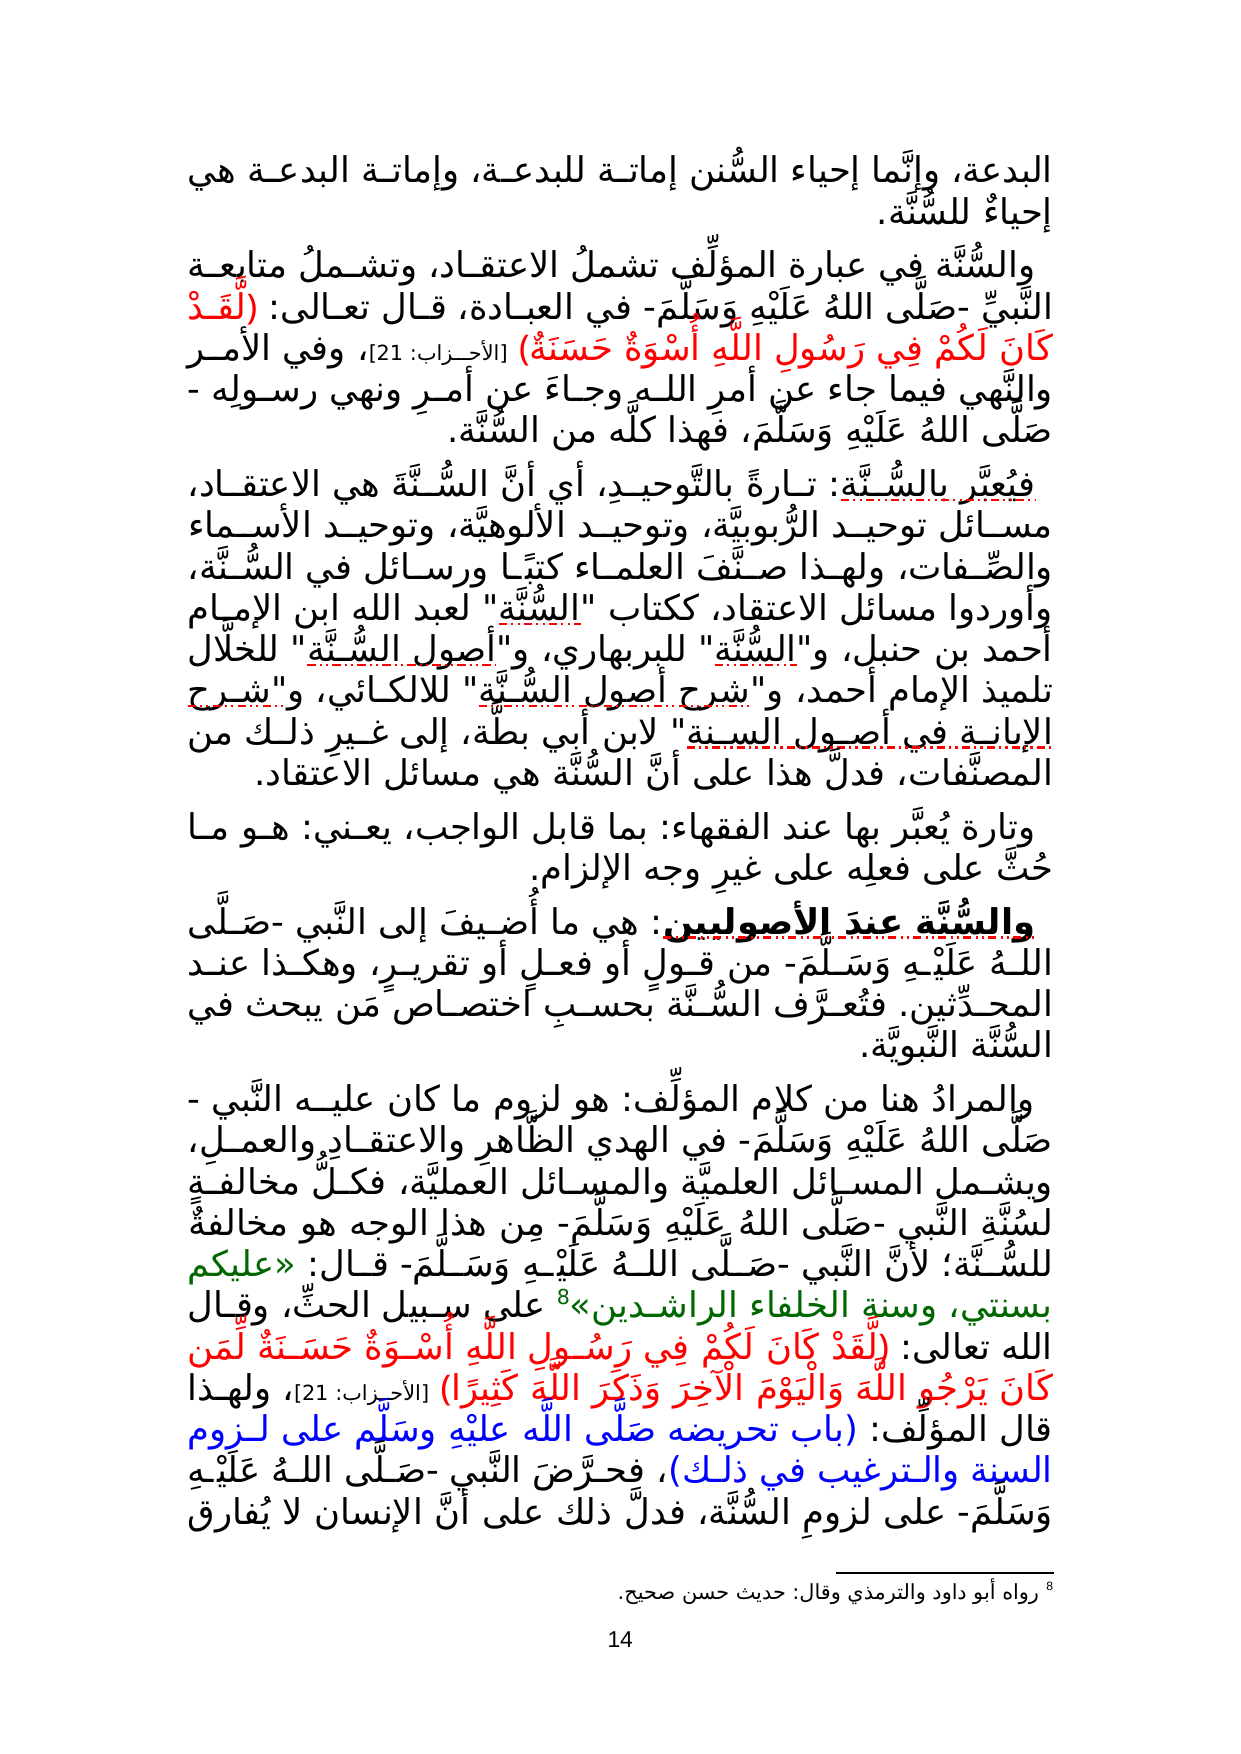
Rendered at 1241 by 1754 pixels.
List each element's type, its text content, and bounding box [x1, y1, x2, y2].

text والسُّنَّة عندَ الأصوليين: هي ما أُضيفَ إلى النَّبي -صَلَّى اللهُ عَلَيْهِ وَسَلَّمَ- من قولٍ أو فعلٍ أو تقريرٍ، وهكذا عند المحدِّثين. فتُعرَّف السُّنَّة بحسبِ اختصاص مَن يبحث في السُّنَّة النَّبويَّة. [187, 901, 1053, 1066]
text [187, 150, 1053, 232]
text فيُعبَّر بالسُّنَّة: تارةً بالتَّوحيدِ، أي أنَّ السُّنَّةَ هي الاعتقاد، مسائل توحيد الرُّبوبيَّة، وتوحيد الألوهيَّة، وتوحيد الأسماء والصِّفات، ولهذا صنَّفَ العلماء كتبًا ورسائل في السُّنَّة، وأوردوا مسائل الاعتقاد، ككتاب "السُّنَّة" لعبد الله ابن الإمام أحمد بن حنبل، و"السُّنَّة" للبربهاري، و"أصول السُّنَّة" للخلَّال تلميذ الإمام أحمد، و"شرح أصول السُّنَّة" للالكائي، و"شرح الإبانة في أصول السنة" لابن أبي بطَّة، إلى غيرِ ذلك من المصنَّفات، فدلَّ هذا على أنَّ السُّنَّة هي مسائل الاعتقاد. [187, 464, 1053, 794]
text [187, 1079, 1053, 1532]
text والسُّنَّة في عبارة المؤلِّف تشملُ الاعتقاد، وتشملُ متابعة النَّبيِّ -صَلَّى اللهُ عَلَيْهِ وَسَلَّمَ- في العبادة، قال تعالى: ﴿لَّقَدْ كَانَ لَكُمْ فِي رَسُولِ اللَّهِ أُسْوَةٌ حَسَنَةٌ﴾ [الأحزاب: 21]، وفي الأمر والنَّهي فيما جاء عن أمرِ الله وجاءَ عن أمرِ ونهي رسولِه -صَلَّى اللهُ عَلَيْهِ وَسَلَّمَ، فهذا كلَّه من السُّنَّة. [187, 245, 1053, 451]
text وتارة يُعبَّر بها عند الفقهاء: بما قابل الواجب، يعني: هو ما حُثَّ على فعلِه على غيرِ وجه الإلزام. [187, 806, 1053, 889]
